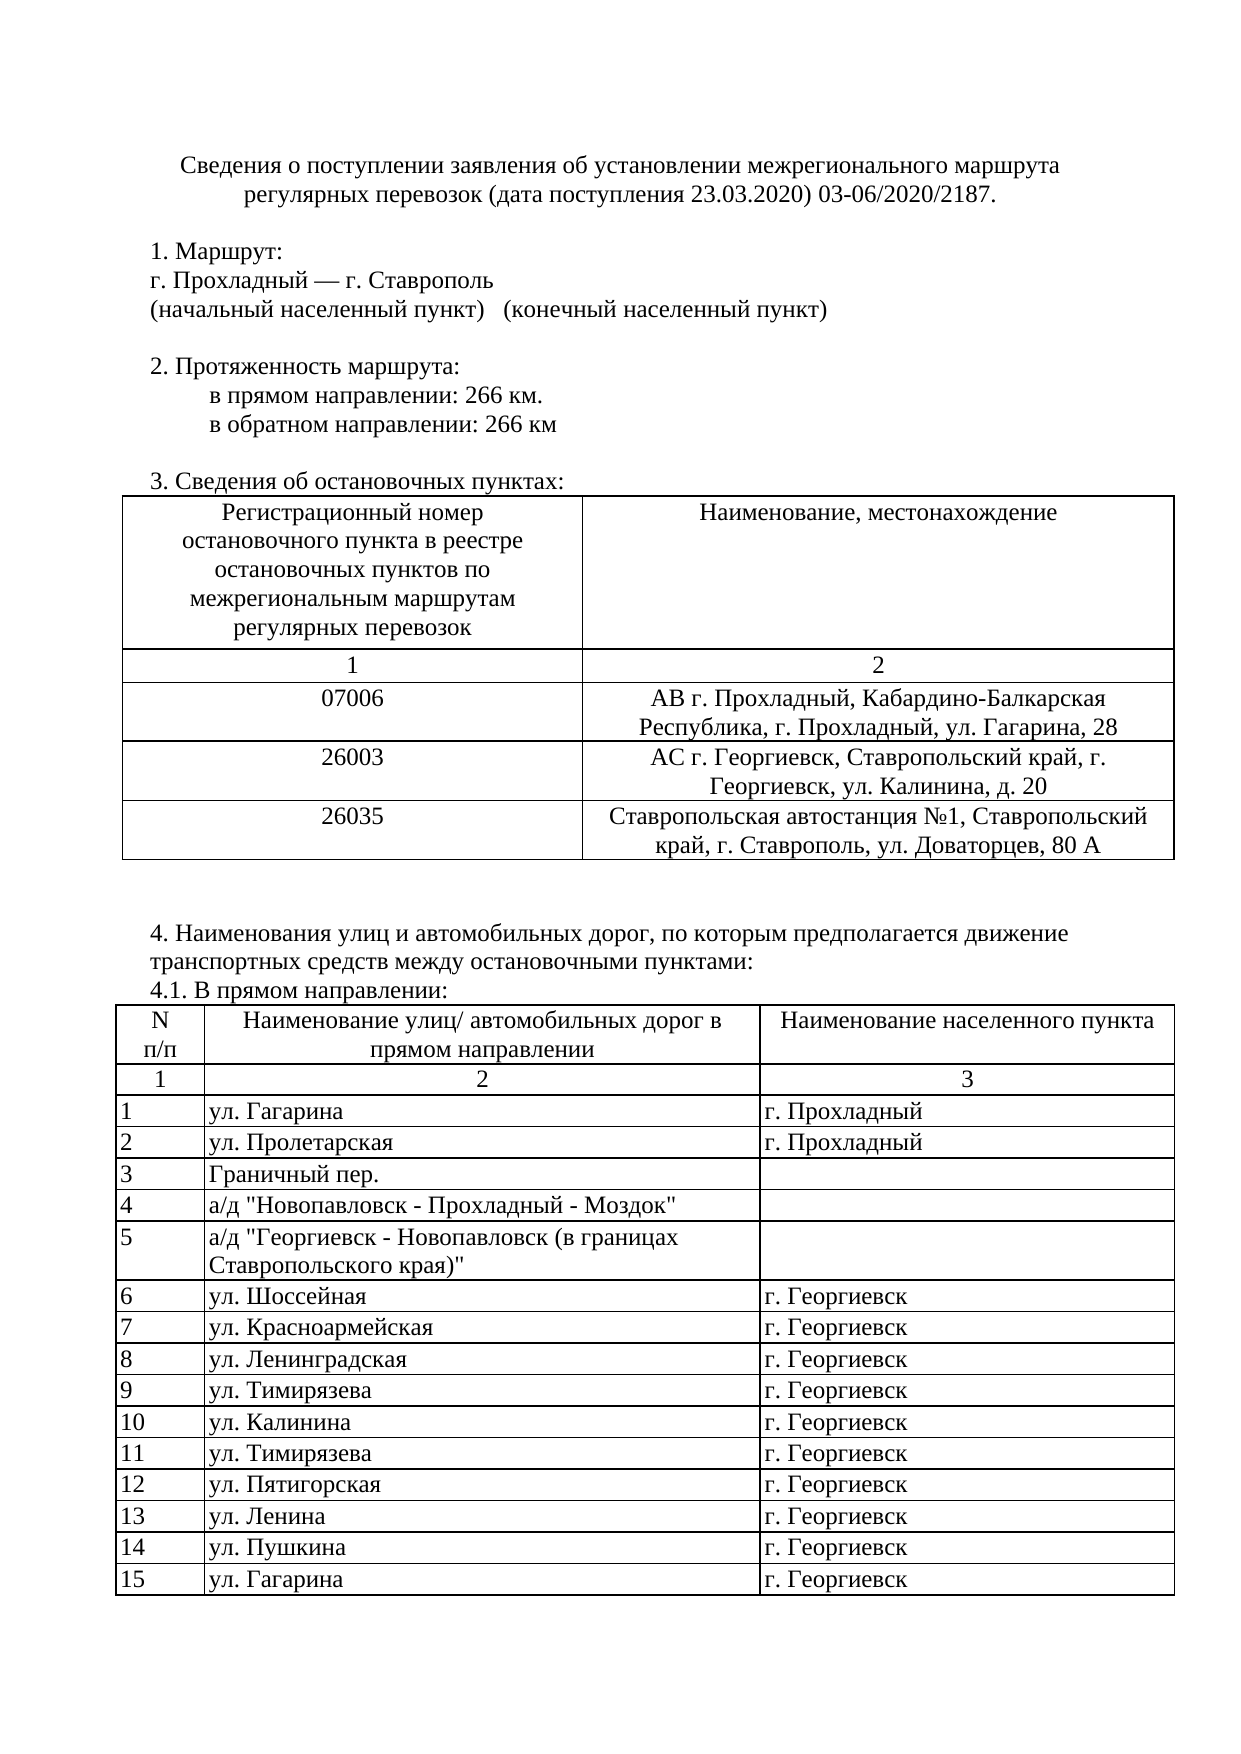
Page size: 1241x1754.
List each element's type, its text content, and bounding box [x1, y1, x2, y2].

text 1. Маршрут: [150, 236, 1090, 265]
table_cell г. Георгиевск [761, 1564, 1174, 1594]
text Сведения о поступлении заявления об установлении межрегионального маршрута регулярных перевозок (дата поступления 23.03.2020) 03-06/2020/2187. [150, 150, 1090, 207]
text 2. Протяженность маршрута: [150, 351, 1090, 380]
table_cell [761, 1222, 1174, 1279]
table_cell ул. Тимирязева [205, 1375, 759, 1405]
table_cell ул. Тимирязева [205, 1438, 759, 1468]
table_header Наименование, местонахождение [583, 497, 1173, 648]
table_cell 5 [117, 1222, 204, 1279]
table_cell 1 [123, 650, 582, 681]
table_cell 11 [117, 1438, 204, 1468]
table_cell Ставропольская автостанция №1, Ставропольский край, г. Ставрополь, ул. Доваторцев, 80 А [583, 801, 1173, 858]
table_cell 26035 [123, 801, 582, 858]
text 4. Наименования улиц и автомобильных дорог, по которым предполагается движение транспортных средств между остановочными пунктами: [150, 918, 1090, 975]
table_cell Граничный пер. [205, 1159, 759, 1189]
table_cell г. Георгиевск [761, 1533, 1174, 1562]
table_cell 1 [117, 1065, 204, 1094]
table_cell г. Георгиевск [761, 1375, 1174, 1405]
table_cell 3 [761, 1065, 1174, 1094]
table_cell 12 [117, 1470, 204, 1499]
table_cell г. Георгиевск [761, 1312, 1174, 1342]
text 4.1. В прямом направлении: [150, 975, 1090, 1004]
table_cell ул. Пятигорская [205, 1470, 759, 1499]
table_cell г. Георгиевск [761, 1407, 1174, 1437]
table_cell 13 [117, 1501, 204, 1531]
table_cell 10 [117, 1407, 204, 1437]
table_cell 6 [117, 1281, 204, 1311]
table_cell г. Георгиевск [761, 1501, 1174, 1531]
table_cell а/д "Новопавловск - Прохладный - Моздок" [205, 1190, 759, 1220]
table_cell 9 [117, 1375, 204, 1405]
table_header Наименование населенного пункта [761, 1006, 1174, 1063]
table_cell а/д "Георгиевск - Новопавловск (в границах Ставропольского края)" [205, 1222, 759, 1279]
table_header Регистрационный номер остановочного пункта в реестре остановочных пунктов по межрегиональным маршрутам регулярных перевозок [123, 497, 582, 648]
table_cell [761, 1159, 1174, 1189]
table_cell ул. Гагарина [205, 1096, 759, 1126]
table_cell АС г. Георгиевск, Ставропольский край, г. Георгиевск, ул. Калинина, д. 20 [583, 742, 1173, 799]
table_cell г. Георгиевск [761, 1344, 1174, 1374]
table_cell ул. Пролетарская [205, 1127, 759, 1157]
table_cell ул. Ленина [205, 1501, 759, 1531]
table_cell 15 [117, 1564, 204, 1594]
table_cell 8 [117, 1344, 204, 1374]
table_cell ул. Ленинградская [205, 1344, 759, 1374]
table_cell 2 [205, 1065, 759, 1094]
table_cell 1 [117, 1096, 204, 1126]
table_cell ул. Пушкина [205, 1533, 759, 1562]
table_cell ул. Гагарина [205, 1564, 759, 1594]
table_cell 4 [117, 1190, 204, 1220]
table_cell г. Георгиевск [761, 1281, 1174, 1311]
text в обратном направлении: 266 км [150, 409, 1090, 437]
table_cell 3 [117, 1159, 204, 1189]
table_header Наименование улиц/ автомобильных дорог в прямом направлении [205, 1006, 759, 1063]
table_cell г. Георгиевск [761, 1470, 1174, 1499]
table_cell 2 [583, 650, 1173, 681]
table_cell 14 [117, 1533, 204, 1562]
text в прямом направлении: 266 км. [150, 380, 1090, 409]
table_cell 7 [117, 1312, 204, 1342]
table_header N п/п [117, 1006, 204, 1063]
table_cell [761, 1190, 1174, 1220]
table_cell г. Прохладный [761, 1127, 1174, 1157]
table_cell г. Георгиевск [761, 1438, 1174, 1468]
text (начальный населенный пункт) (конечный населенный пункт) [150, 294, 1090, 322]
table_cell АВ г. Прохладный, Кабардино-Балкарская Республика, г. Прохладный, ул. Гагарина, 28 [583, 683, 1173, 740]
table_cell 2 [117, 1127, 204, 1157]
text г. Прохладный — г. Ставрополь [150, 265, 1090, 294]
table_cell ул. Красноармейская [205, 1312, 759, 1342]
table_cell г. Прохладный [761, 1096, 1174, 1126]
table_cell 07006 [123, 683, 582, 740]
text 3. Сведения об остановочных пунктах: [150, 466, 1090, 495]
table_cell ул. Калинина [205, 1407, 759, 1437]
table_cell 26003 [123, 742, 582, 799]
table_cell ул. Шоссейная [205, 1281, 759, 1311]
